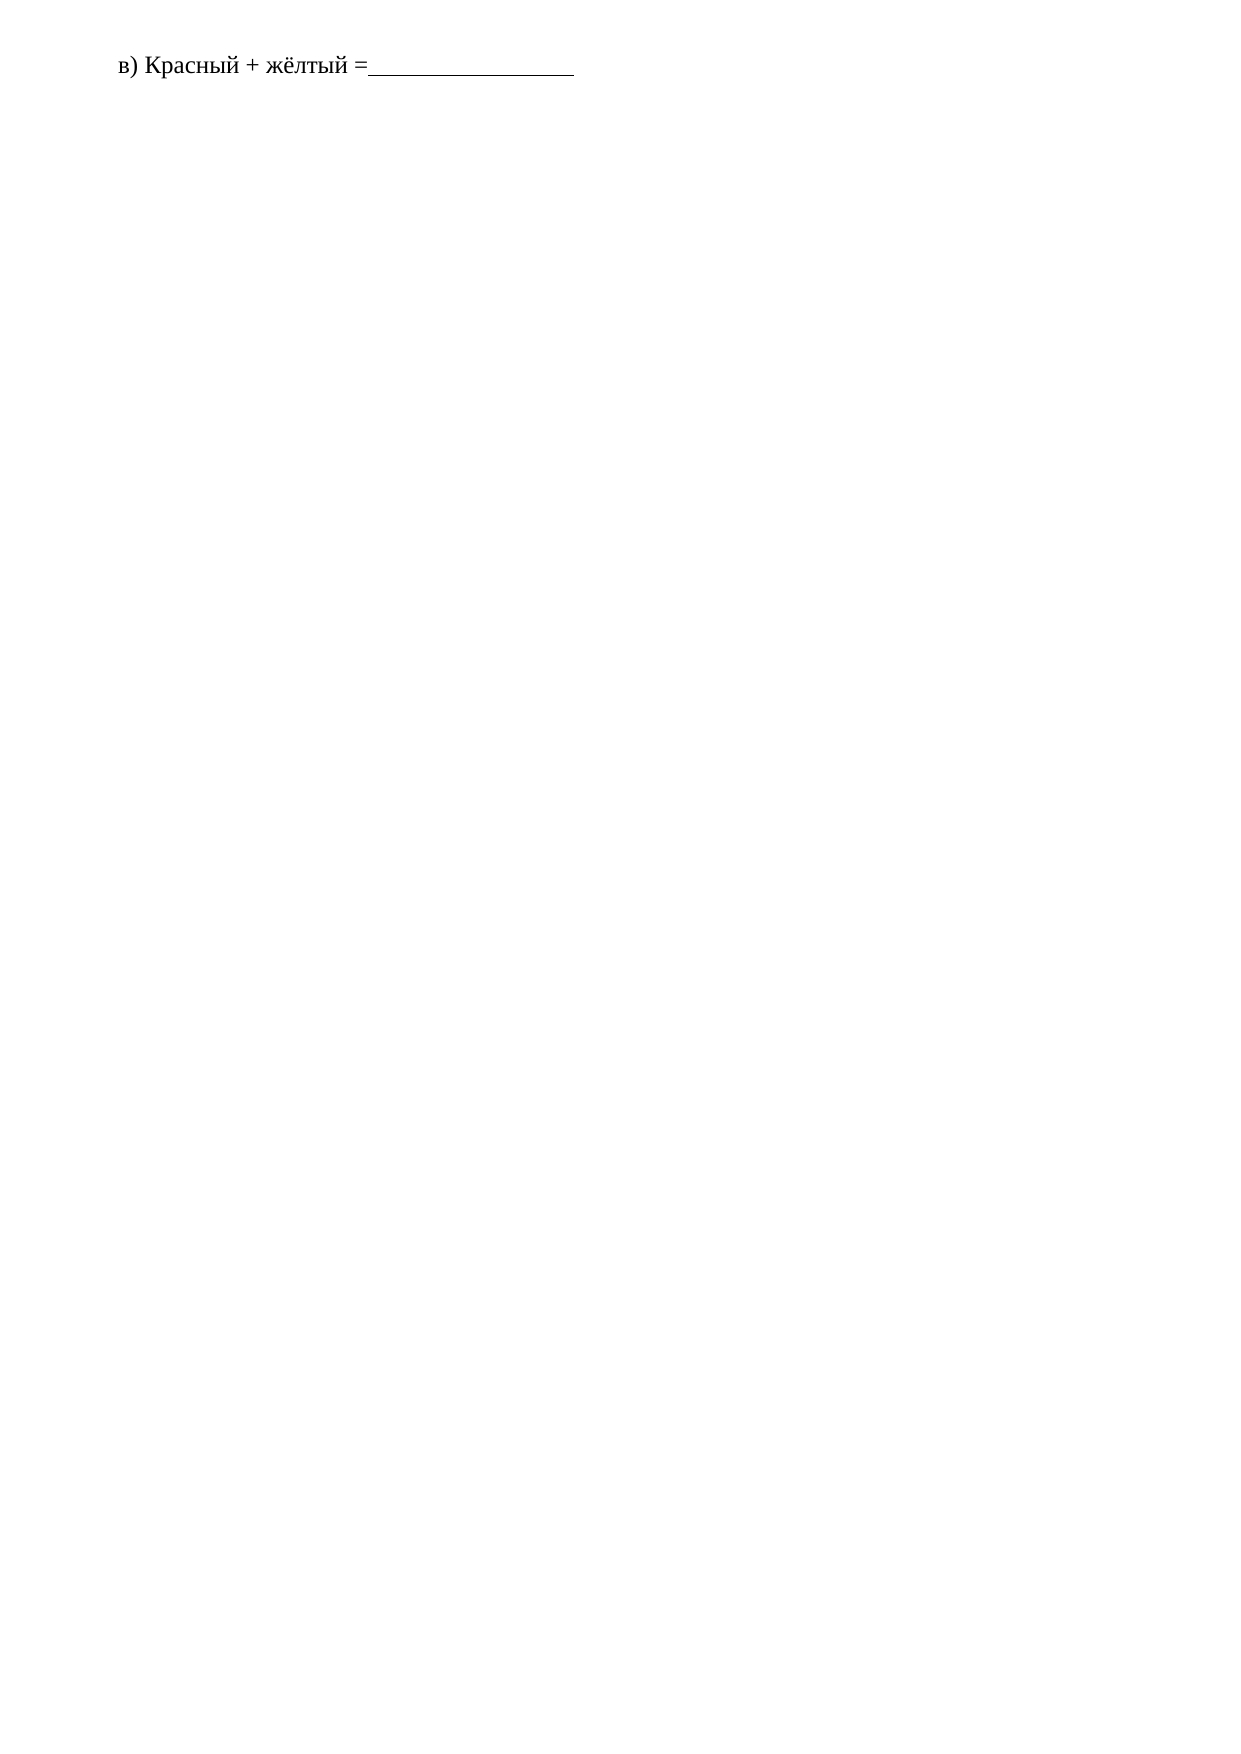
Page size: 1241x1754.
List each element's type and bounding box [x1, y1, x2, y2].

text [118, 50, 574, 79]
